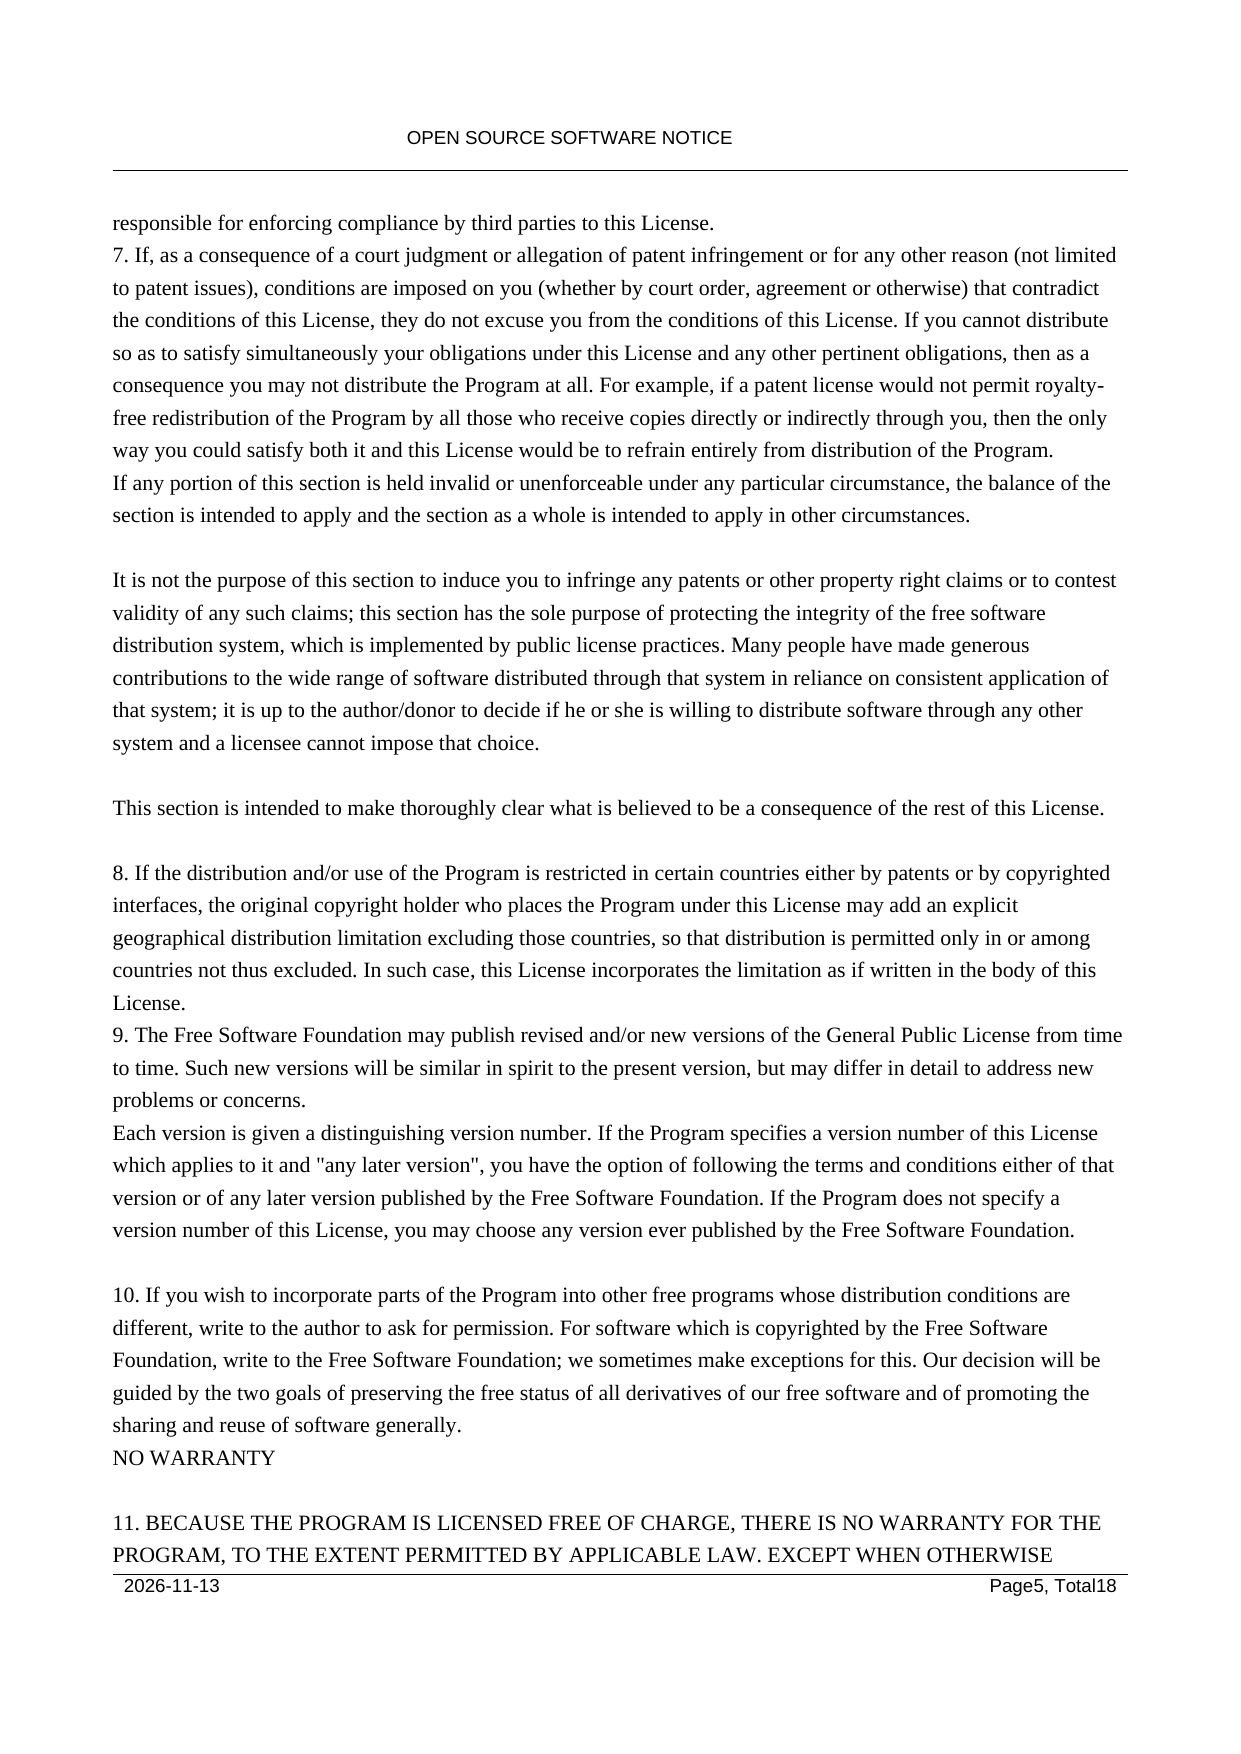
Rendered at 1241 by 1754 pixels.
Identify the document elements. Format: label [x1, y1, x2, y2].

text [112, 206, 1128, 1571]
